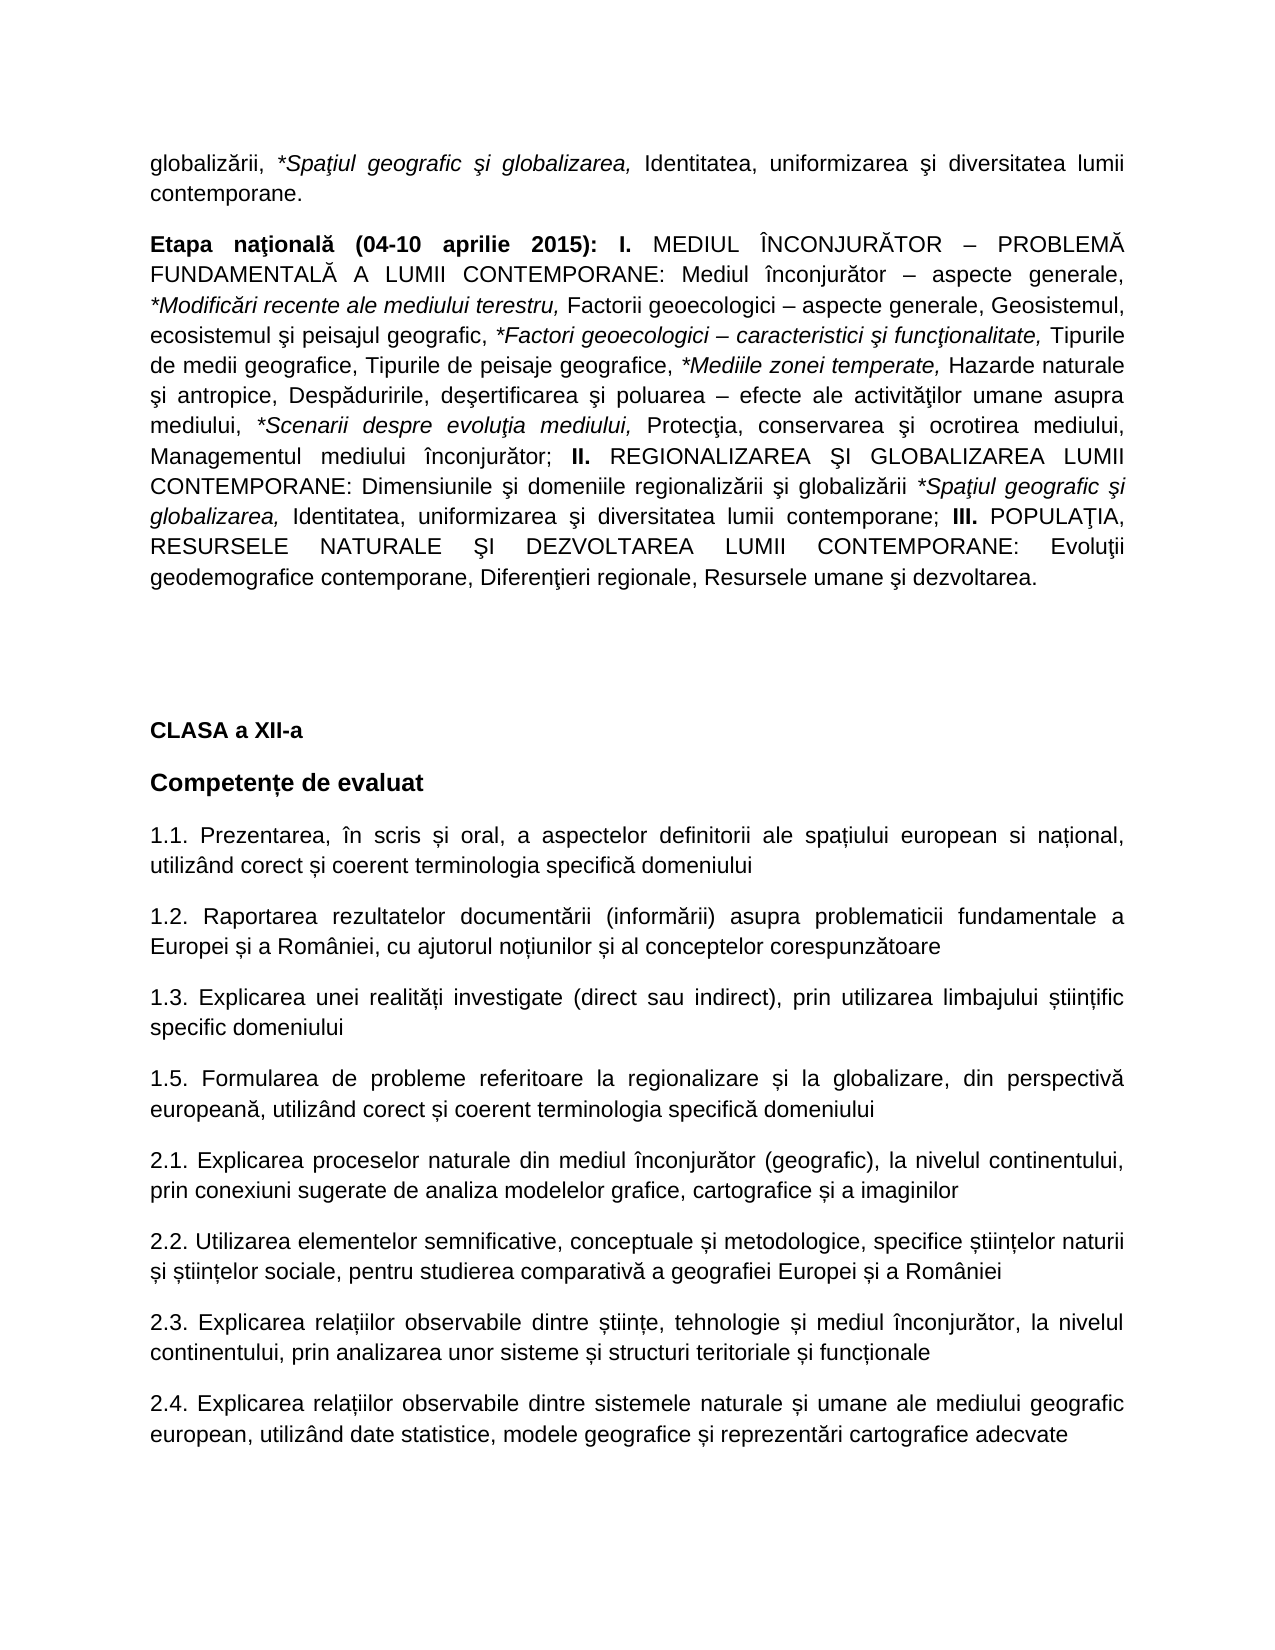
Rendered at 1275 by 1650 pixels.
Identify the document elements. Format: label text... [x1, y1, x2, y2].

text 1.1. Prezentarea, în scris și oral, a aspectelor definitorii ale spațiului european si național, utilizând corect și coerent terminologia specifică domeniului [150, 822, 1125, 878]
text 1.3. Explicarea unei realități investigate (direct sau indirect), prin utilizarea limbajului științific specific domeniului [150, 984, 1125, 1041]
text 1.5. Formularea de probleme referitoare la regionalizare și la globalizare, din perspectivă europeană, utilizând corect și coerent terminologia specifică domeniului [150, 1065, 1125, 1122]
text 2.4. Explicarea relațiilor observabile dintre sistemele naturale și umane ale mediului geografic european, utilizând date statistice, modele geografice și reprezentări cartografice adecvate [150, 1390, 1125, 1447]
text Competențe de evaluat [150, 768, 1125, 796]
text Etapa naţională (04-10 aprilie 2015): I. MEDIUL ÎNCONJURĂTOR – PROBLEMĂ FUNDAMENTALĂ A LUMII CONTEMPORANE: Mediul înconjurător – aspecte generale, *Modificări recente ale mediului terestru, Factorii geoecologici – aspecte generale, Geosistemul, ecosistemul şi peisajul geografic, *Factori geoecologici – caracteristici şi funcţionalitate, Tipurile de medii geografice, Tipurile de peisaje geografice, *Mediile zonei temperate, Hazarde naturale şi antropice, Despăduririle, deşertificarea şi poluarea – efecte ale activităţilor umane asupra mediului, *Scenarii despre evoluţia mediului, Protecţia, conservarea şi ocrotirea mediului, Managementul mediului înconjurător; II. REGIONALIZAREA ŞI GLOBALIZAREA LUMII CONTEMPORANE: Dimensiunile şi domeniile regionalizării şi globalizării *Spaţiul geografic şi globalizarea, Identitatea, uniformizarea şi diversitatea lumii contemporane; III. POPULAŢIA, RESURSELE NATURALE ŞI DEZVOLTAREA LUMII CONTEMPORANE: Evoluţii geodemografice contemporane, Diferenţieri regionale, Resursele umane şi dezvoltarea. [150, 231, 1125, 590]
text 2.2. Utilizarea elementelor semnificative, conceptuale și metodologice, specifice științelor naturii și științelor sociale, pentru studierea comparativă a geografiei Europei și a României [150, 1228, 1125, 1284]
text 1.2. Raportarea rezultatelor documentării (informării) asupra problematicii fundamentale a Europei și a României, cu ajutorul noțiunilor și al conceptelor corespunzătoare [150, 903, 1125, 959]
text CLASA a XII-a [150, 717, 1125, 743]
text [150, 150, 1125, 207]
text 2.3. Explicarea relațiilor observabile dintre științe, tehnologie și mediul înconjurător, la nivelul continentului, prin analizarea unor sisteme și structuri teritoriale și funcționale [150, 1309, 1125, 1366]
text 2.1. Explicarea proceselor naturale din mediul înconjurător (geografic), la nivelul continentului, prin conexiuni sugerate de analiza modelelor grafice, cartografice și a imaginilor [150, 1147, 1125, 1203]
